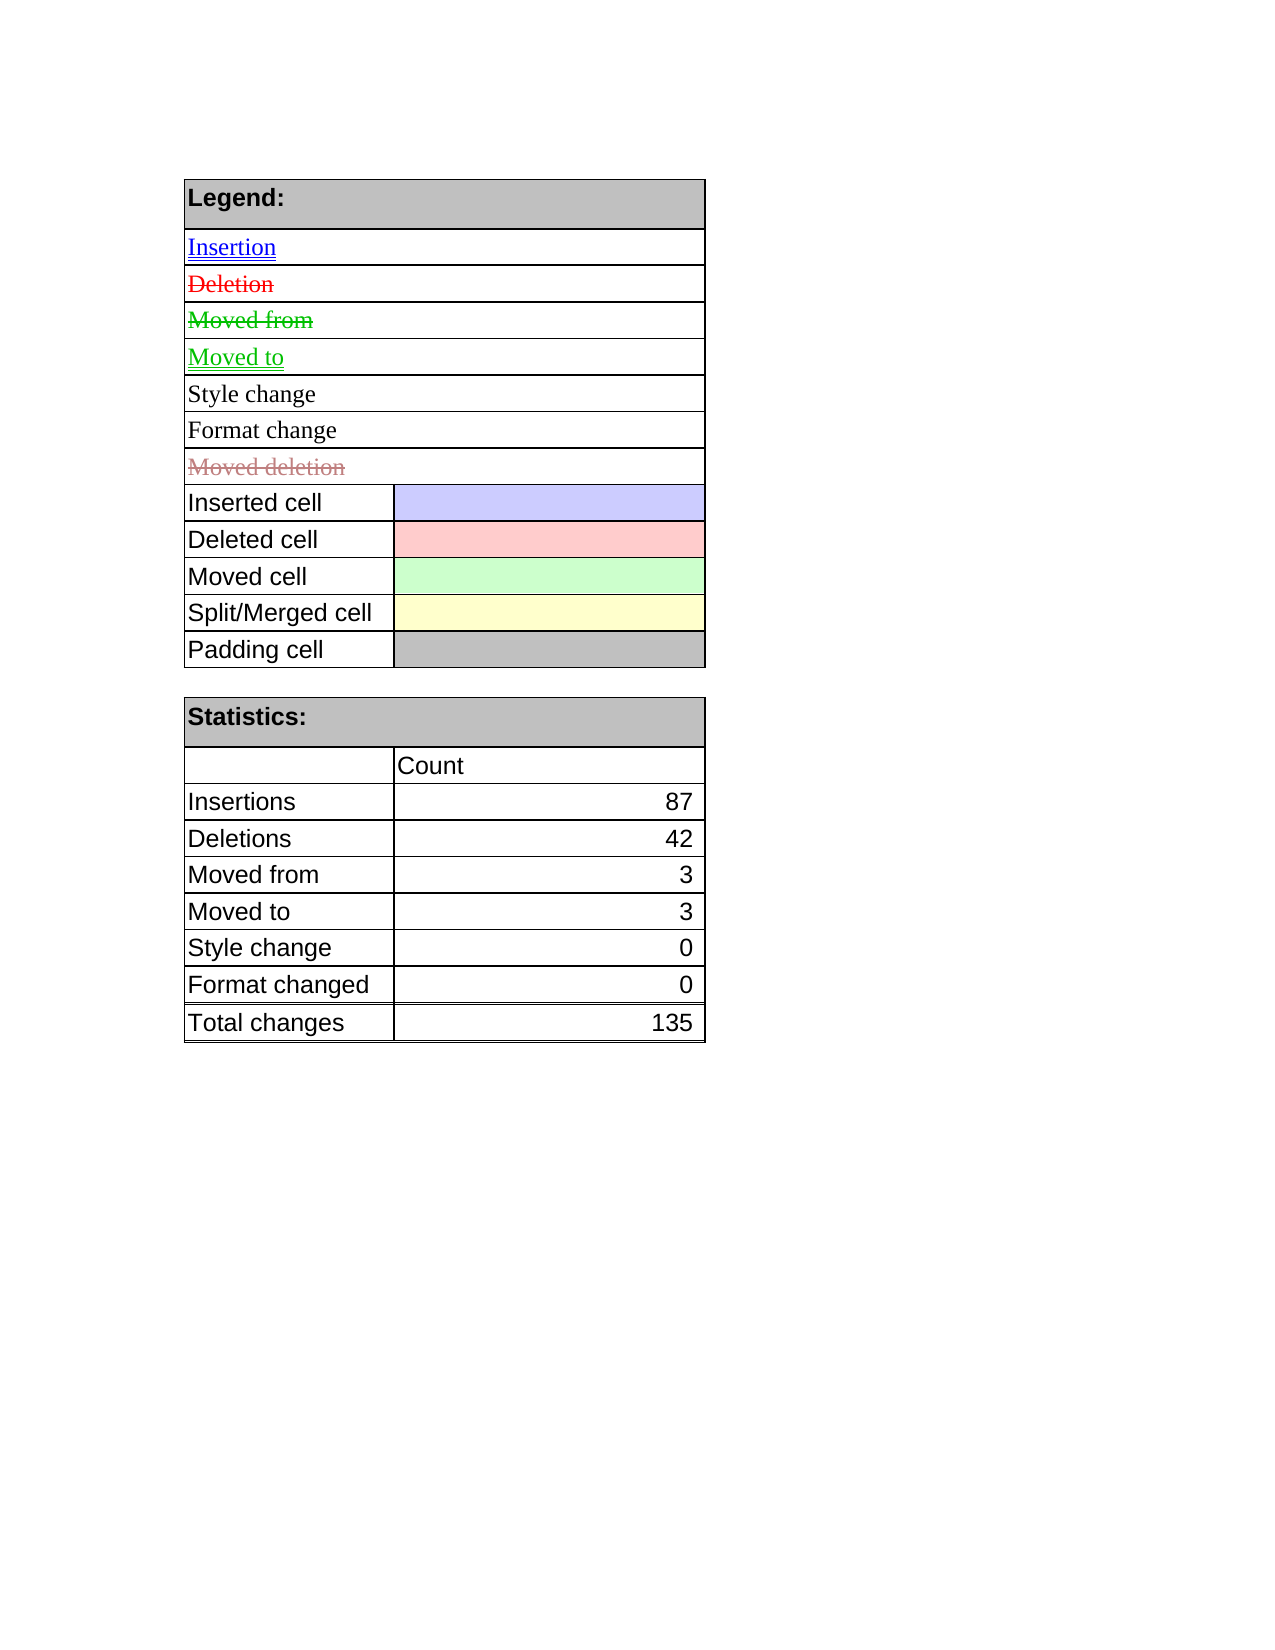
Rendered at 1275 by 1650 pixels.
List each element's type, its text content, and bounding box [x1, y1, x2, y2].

table_cell Insertion [185, 230, 704, 264]
table_cell Deleted cell [185, 522, 393, 557]
table_cell [395, 558, 704, 593]
table_cell Style change [185, 930, 393, 965]
table_cell Deletions [185, 821, 393, 856]
table_cell 0 [395, 930, 704, 965]
table_cell [395, 595, 704, 630]
table_cell [395, 485, 704, 520]
table_cell Moved deletion [185, 449, 704, 484]
table_cell Insertions [185, 784, 393, 819]
table_cell Style change [185, 376, 704, 411]
table_header Statistics: [185, 698, 704, 746]
table_cell Format change [185, 412, 704, 447]
table_cell 87 [395, 784, 704, 819]
table_cell Format changed [185, 967, 393, 1002]
table_cell [395, 632, 704, 667]
table_cell Moved from [185, 857, 393, 892]
table_cell Split/Merged cell [185, 595, 393, 630]
table_cell Padding cell [185, 632, 393, 667]
table_cell [185, 748, 393, 782]
table_cell 3 [395, 857, 704, 892]
table_cell Inserted cell [185, 485, 393, 520]
table_cell Total changes [185, 1005, 393, 1040]
table_cell Moved from [185, 303, 704, 337]
table_cell Deletion [185, 266, 704, 301]
table_cell [395, 522, 704, 557]
table_cell 135 [395, 1005, 704, 1040]
table_cell 3 [395, 894, 704, 929]
table_cell Moved to [185, 894, 393, 929]
table_cell Moved to [185, 339, 704, 374]
table_cell 0 [395, 967, 704, 1002]
table_cell 42 [395, 821, 704, 856]
table_header Legend: [185, 180, 704, 228]
table_cell Moved cell [185, 558, 393, 593]
table_cell Count [395, 748, 704, 782]
